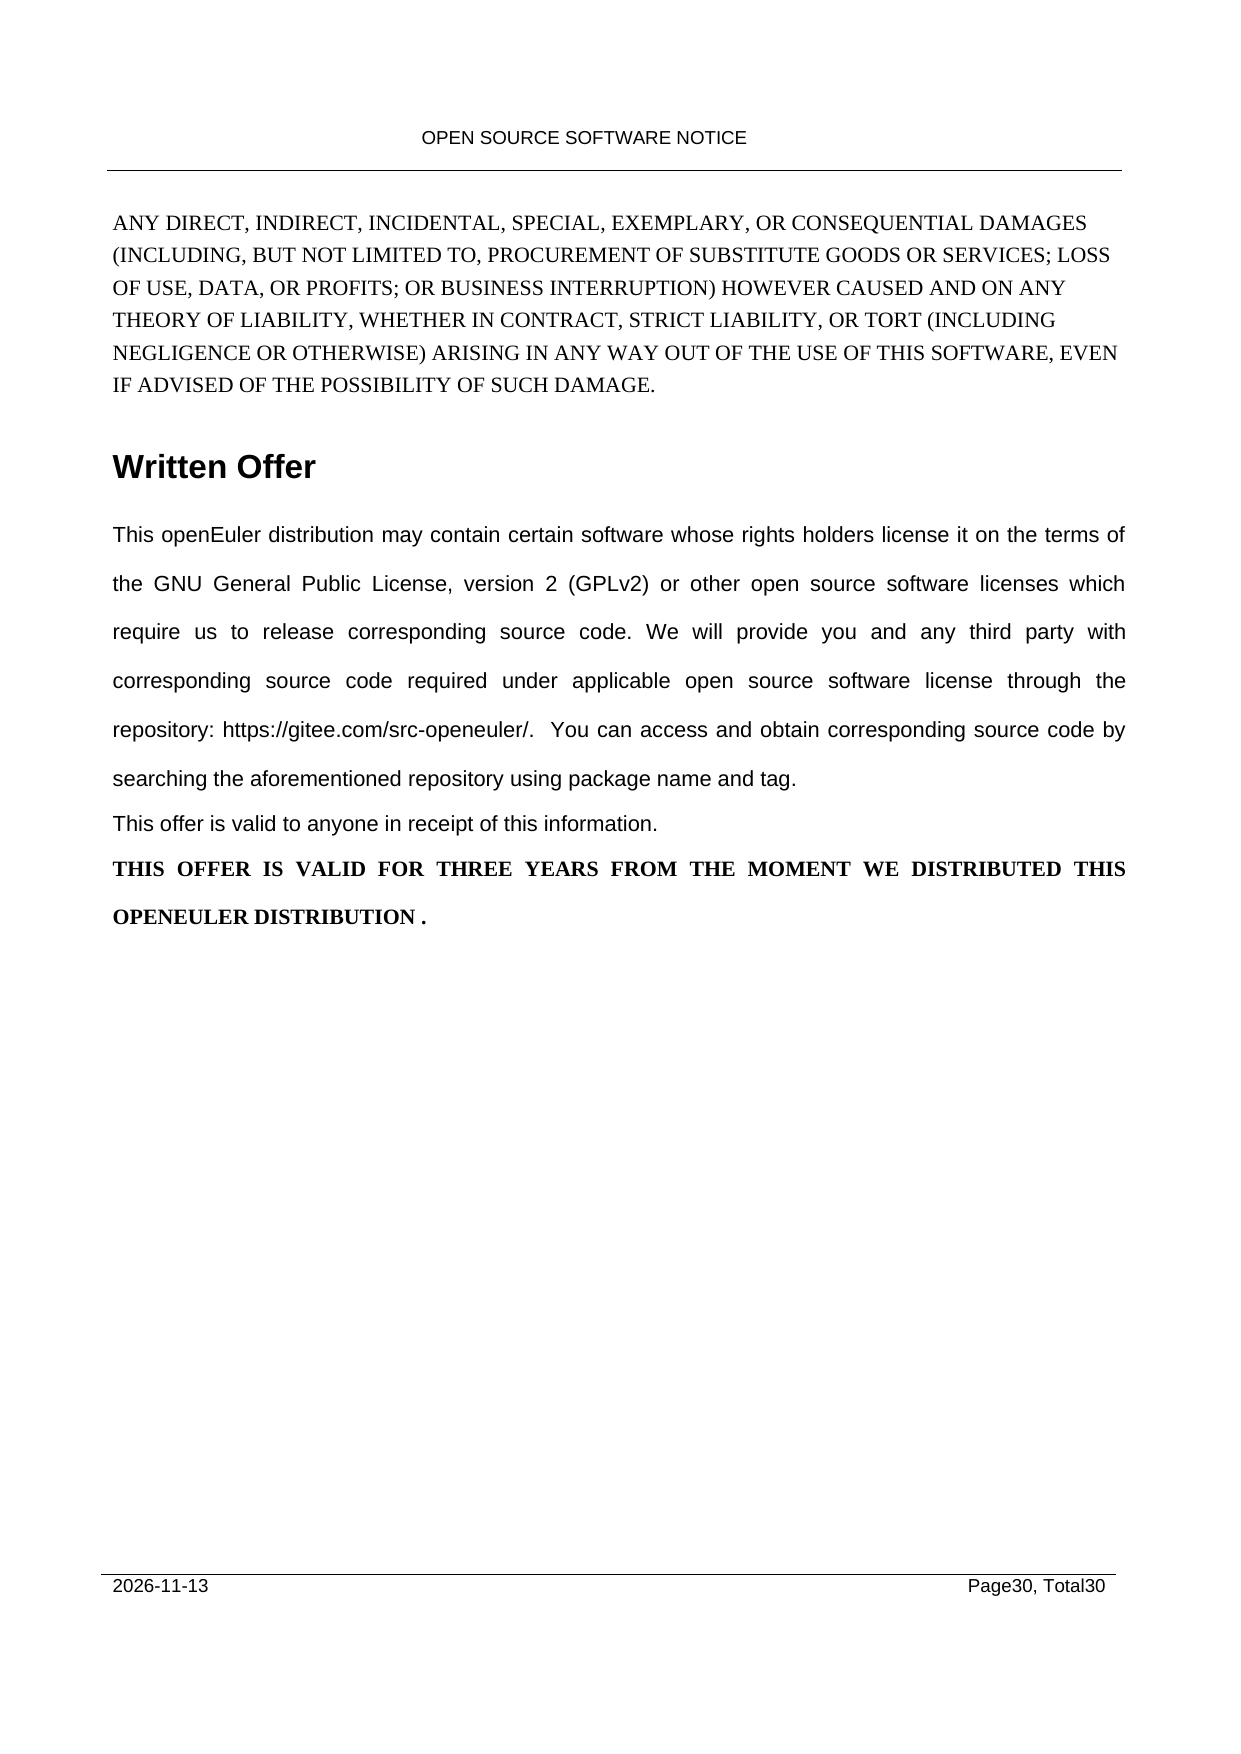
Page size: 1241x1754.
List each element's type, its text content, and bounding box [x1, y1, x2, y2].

text This offer is valid to anyone in receipt of this information. [112, 807, 1128, 839]
text Written Offer [112, 434, 1128, 499]
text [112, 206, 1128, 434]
text THIS OFFER IS VALID FOR THREE YEARS FROM THE MOMENT WE DISTRIBUTED THIS OPENEULER DISTRIBUTION . [112, 852, 1128, 933]
text This openEuler distribution may contain certain software whose rights holders license it on the terms of the GNU General Public License, version 2 (GPLv2) or other open source software licenses which require us to release corresponding source code. We will provide you and any third party with corresponding source code required under applicable open source software license through the repository: https://gitee.com/src-openeuler/. You can access and obtain corresponding source code by searching the aforementioned repository using package name and tag. [112, 518, 1128, 794]
